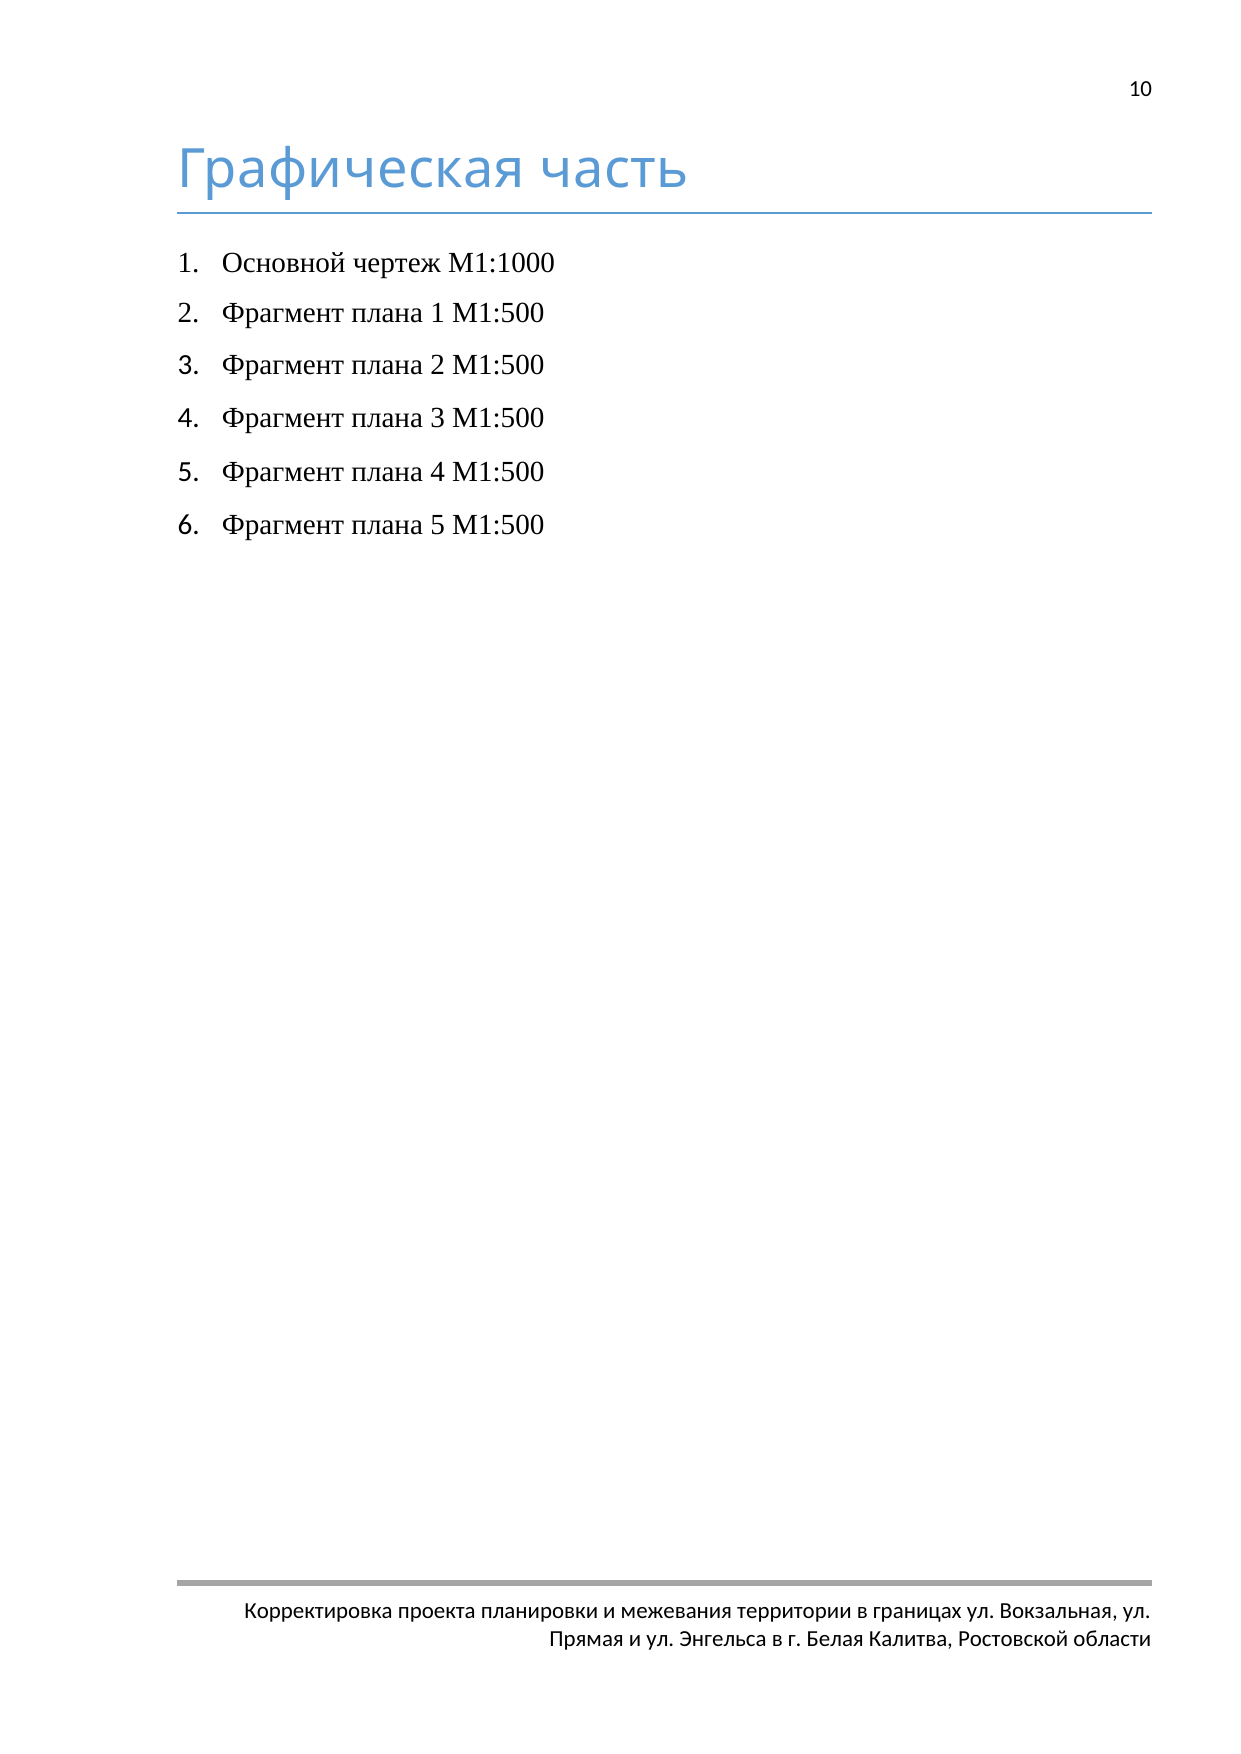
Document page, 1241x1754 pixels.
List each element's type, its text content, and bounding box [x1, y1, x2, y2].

list Фрагмент плана 1 М1:500 [177, 296, 1152, 329]
list Фрагмент плана 2 М1:500 [177, 346, 1152, 381]
list Фрагмент плана 4 М1:500 [177, 453, 1152, 488]
list Фрагмент плана 5 М1:500 [177, 506, 1152, 542]
list Фрагмент плана 3 М1:500 [177, 399, 1152, 435]
title Графическая часть [177, 130, 1152, 212]
list Основной чертеж М1:1000 [177, 245, 1152, 279]
